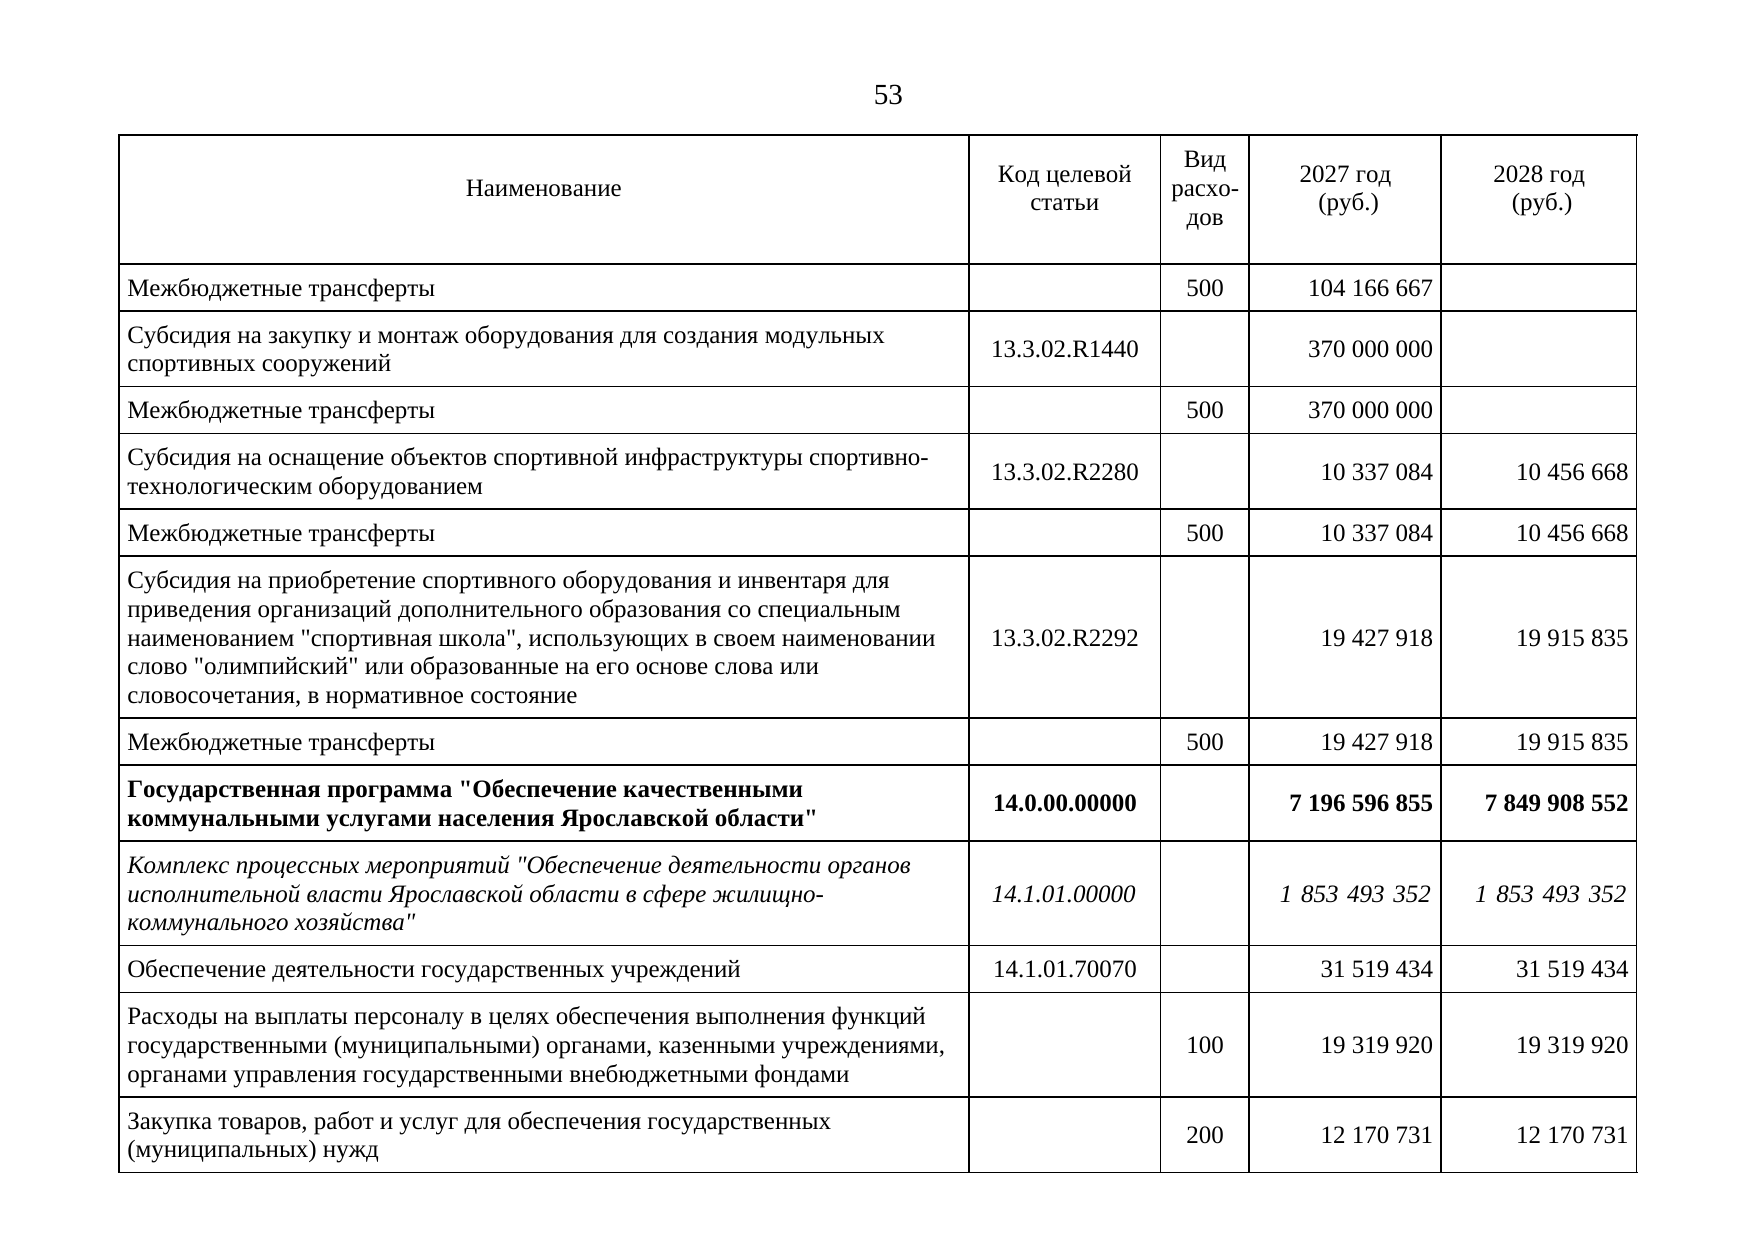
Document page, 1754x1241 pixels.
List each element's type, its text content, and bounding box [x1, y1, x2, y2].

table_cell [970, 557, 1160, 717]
table_header Вид расхо- дов [1161, 136, 1248, 263]
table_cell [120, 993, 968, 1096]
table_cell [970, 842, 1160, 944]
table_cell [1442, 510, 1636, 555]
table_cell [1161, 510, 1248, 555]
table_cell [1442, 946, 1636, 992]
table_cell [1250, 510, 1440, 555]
table_header 2028 год (руб.) [1442, 136, 1636, 263]
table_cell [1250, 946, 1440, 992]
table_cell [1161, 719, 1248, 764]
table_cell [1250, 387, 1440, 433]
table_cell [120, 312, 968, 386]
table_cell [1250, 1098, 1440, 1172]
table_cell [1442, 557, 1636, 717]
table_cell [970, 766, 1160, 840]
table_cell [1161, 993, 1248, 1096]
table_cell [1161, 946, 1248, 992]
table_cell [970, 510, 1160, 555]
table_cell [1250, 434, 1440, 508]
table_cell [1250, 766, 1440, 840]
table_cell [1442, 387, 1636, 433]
table_header 2027 год (руб.) [1250, 136, 1440, 263]
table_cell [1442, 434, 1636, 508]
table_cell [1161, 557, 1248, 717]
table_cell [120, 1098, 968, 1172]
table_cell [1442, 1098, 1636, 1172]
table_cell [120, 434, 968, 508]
table_header Наименование [120, 136, 968, 263]
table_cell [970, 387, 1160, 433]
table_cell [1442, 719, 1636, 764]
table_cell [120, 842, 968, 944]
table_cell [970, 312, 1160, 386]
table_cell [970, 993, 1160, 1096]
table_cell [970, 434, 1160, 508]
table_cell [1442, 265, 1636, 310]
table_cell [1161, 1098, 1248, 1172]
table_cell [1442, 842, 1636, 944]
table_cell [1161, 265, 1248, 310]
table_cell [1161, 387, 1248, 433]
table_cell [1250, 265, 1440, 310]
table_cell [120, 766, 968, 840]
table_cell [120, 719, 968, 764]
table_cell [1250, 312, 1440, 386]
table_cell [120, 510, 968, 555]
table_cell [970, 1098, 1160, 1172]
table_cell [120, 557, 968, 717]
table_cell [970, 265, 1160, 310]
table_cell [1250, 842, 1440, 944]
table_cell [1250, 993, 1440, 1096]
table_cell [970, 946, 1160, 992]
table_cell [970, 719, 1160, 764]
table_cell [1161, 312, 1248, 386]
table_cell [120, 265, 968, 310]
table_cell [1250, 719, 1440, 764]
table_header Код целевой статьи [970, 136, 1160, 263]
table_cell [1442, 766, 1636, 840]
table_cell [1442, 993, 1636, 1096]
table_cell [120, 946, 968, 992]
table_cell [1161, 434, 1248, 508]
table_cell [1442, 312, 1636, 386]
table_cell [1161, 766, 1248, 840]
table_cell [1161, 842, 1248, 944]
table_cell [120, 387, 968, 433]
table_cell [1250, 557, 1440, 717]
